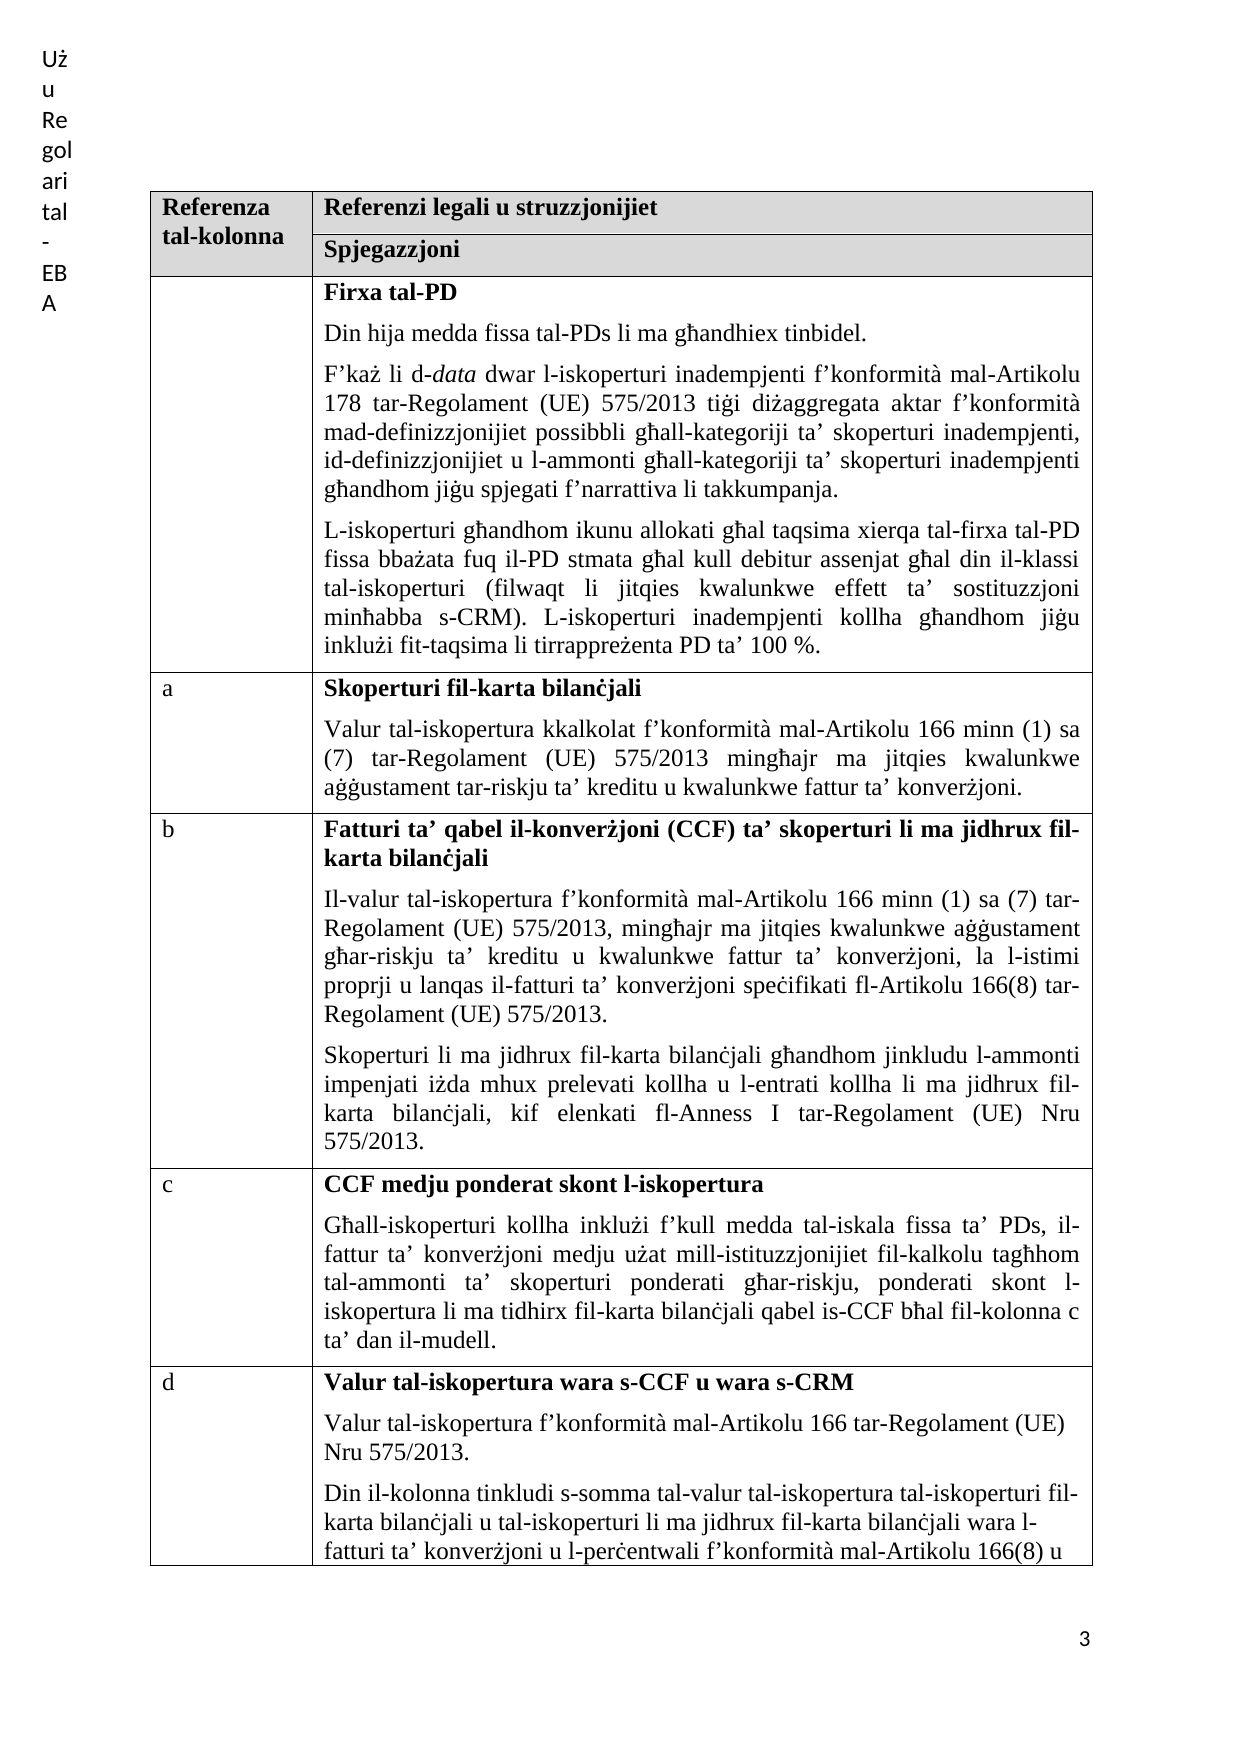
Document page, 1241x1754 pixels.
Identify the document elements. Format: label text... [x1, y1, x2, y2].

table_cell a [151, 673, 312, 813]
table_cell Fatturi ta’ qabel il-konverżjoni (CCF) ta’ skoperturi li ma jidhrux fil-karta bilanċjali Il-valur tal-iskopertura f’konformità mal-Artikolu 166 minn (1) sa (7) tar-Regolament (UE) 575/2013, mingħajr ma jitqies kwalunkwe aġġustament għar-riskju ta’ kreditu u kwalunkwe fattur ta’ konverżjoni, la l-istimi proprji u lanqas il-fatturi ta’ konverżjoni speċifikati fl-Artikolu 166(8) tar-Regolament (UE) 575/2013. Skoperturi li ma jidhrux fil-karta bilanċjali għandhom jinkludu l-ammonti impenjati iżda mhux prelevati kollha u l-entrati kollha li ma jidhrux fil-karta bilanċjali, kif elenkati fl-Anness I tar-Regolament (UE) Nru 575/2013. [313, 814, 1092, 1168]
table_cell CCF medju ponderat skont l-iskopertura Għall-iskoperturi kollha inklużi f’kull medda tal-iskala fissa ta’ PDs, il-fattur ta’ konverżjoni medju użat mill-istituzzjonijiet fil-kalkolu tagħhom tal-ammonti ta’ skoperturi ponderati għar-riskju, ponderati skont l-iskopertura li ma tidhirx fil-karta bilanċjali qabel is-CCF bħal fil-kolonna c ta’ dan il-mudell. [313, 1169, 1092, 1366]
table_cell d [151, 1367, 312, 1565]
table_cell c [151, 1169, 312, 1366]
table_cell Firxa tal-PD Din hija medda fissa tal-PDs li ma għandhiex tinbidel. F’każ li d-data dwar l-iskoperturi inadempjenti f’konformità mal-Artikolu 178 tar-Regolament (UE) 575/2013 tiġi diżaggregata aktar f’konformità mad-definizzjonijiet possibbli għall-kategoriji ta’ skoperturi inadempjenti, id-definizzjonijiet u l-ammonti għall-kategoriji ta’ skoperturi inadempjenti għandhom jiġu spjegati f’narrattiva li takkumpanja. L-iskoperturi għandhom ikunu allokati għal taqsima xierqa tal-firxa tal-PD fissa bbażata fuq il-PD stmata għal kull debitur assenjat għal din il-klassi tal-iskoperturi (filwaqt li jitqies kwalunkwe effett ta’ sostituzzjoni minħabba s-CRM). L-iskoperturi inadempjenti kollha għandhom jiġu inklużi fit-taqsima li tirrappreżenta PD ta’ 100 %. [313, 277, 1092, 672]
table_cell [313, 1367, 1092, 1565]
table_cell Skoperturi fil-karta bilanċjali Valur tal-iskopertura kkalkolat f’konformità mal-Artikolu 166 minn (1) sa (7) tar-Regolament (UE) 575/2013 mingħajr ma jitqies kwalunkwe aġġustament tar-riskju ta’ kreditu u kwalunkwe fattur ta’ konverżjoni. [313, 673, 1092, 813]
table_cell [151, 277, 312, 672]
table_header Referenzi legali u struzzjonijiet [313, 192, 1092, 233]
table_cell Spjegazzjoni [313, 235, 1092, 276]
table_header Referenza tal-kolonna [151, 192, 312, 276]
table_cell b [151, 814, 312, 1168]
